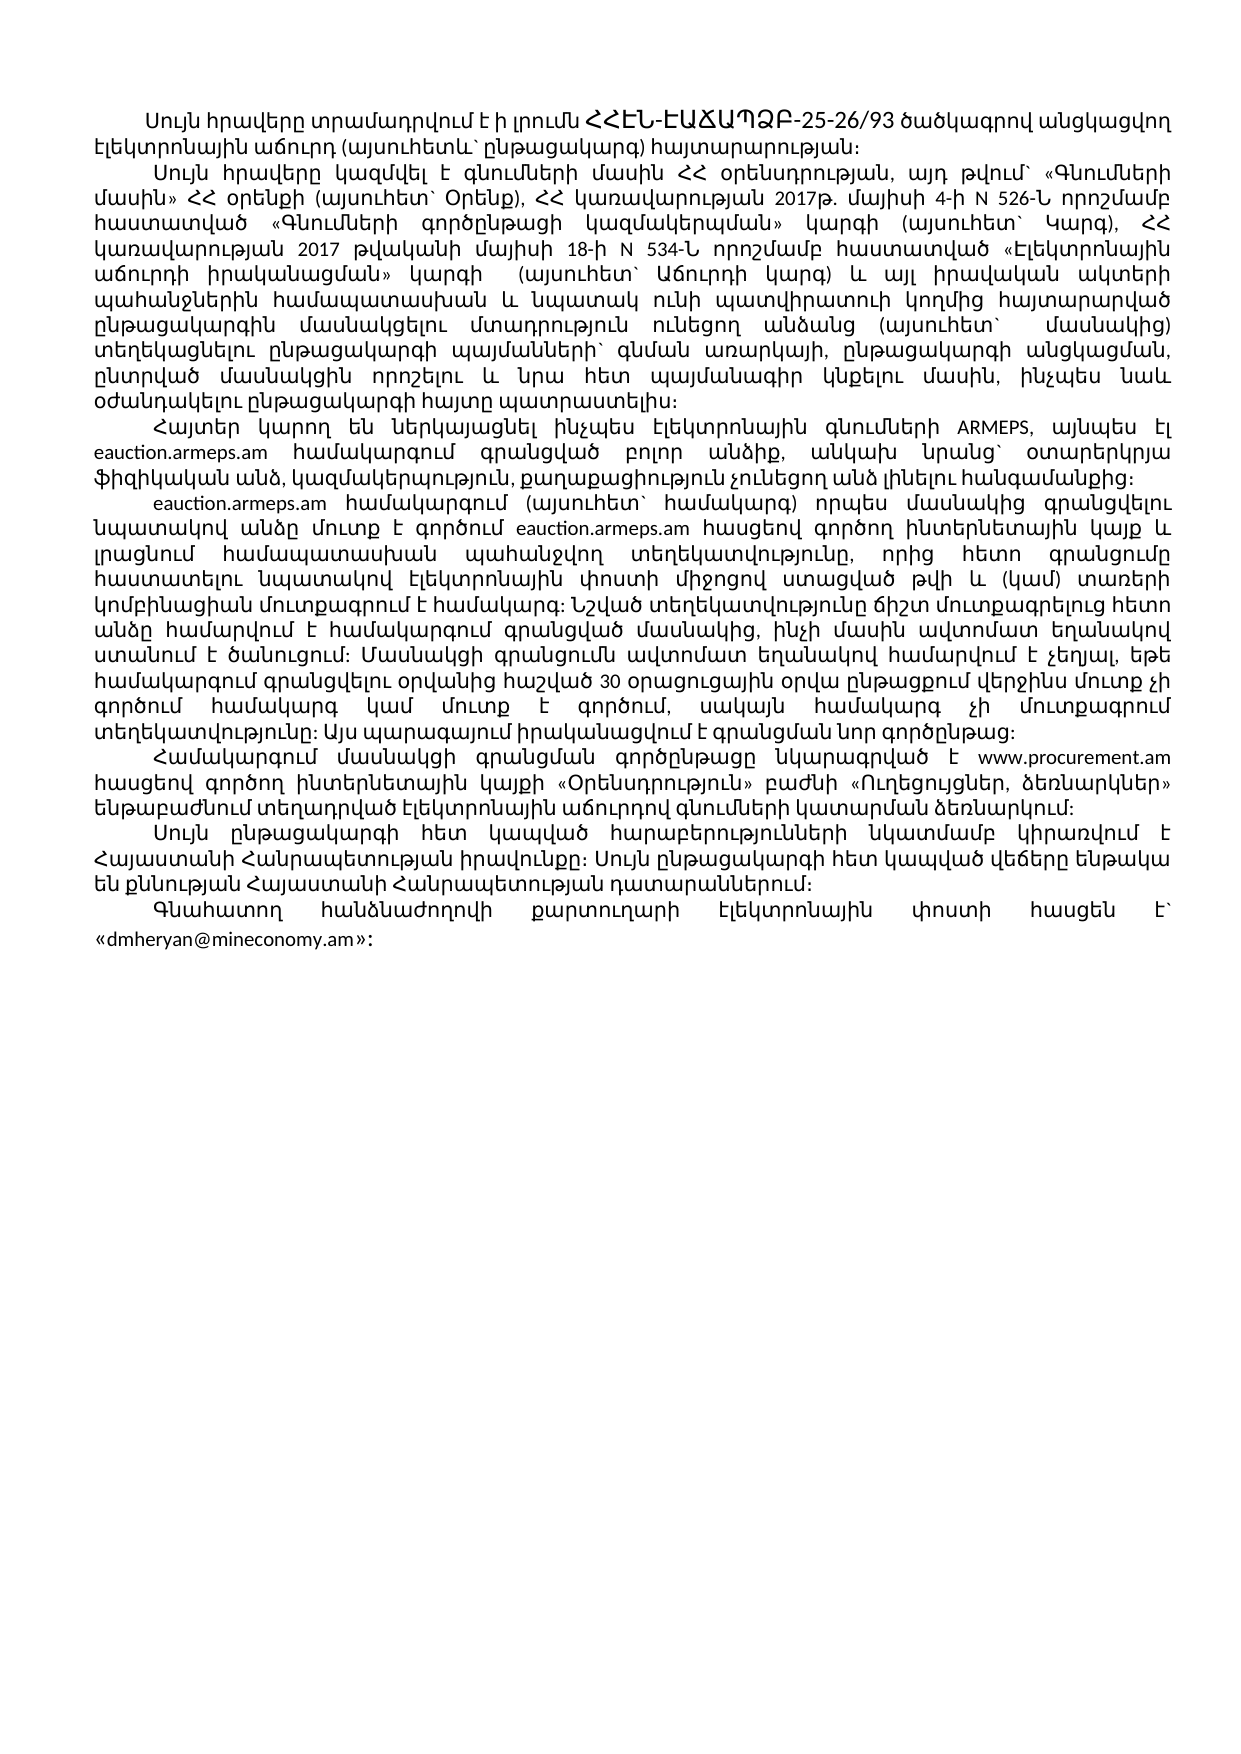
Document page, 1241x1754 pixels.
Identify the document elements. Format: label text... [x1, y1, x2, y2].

text Սույն հրավերը տրամադրվում է ի լրումն ՀՀԷՆ-ԷԱՃԱՊՁԲ-25-26/93 ծածկագրով անցկացվող էլեկտրոնային աճուրդ (այսուհետև` ընթացակարգ) հայտարարության։ [94, 104, 1171, 160]
text Համակարգում մասնակցի գրանցման գործընթացը նկարագրված է www.procurement.am հասցեով գործող ինտերնետային կայքի «Օրենսդրություն» բաժնի «Ուղեցույցներ, ձեռնարկներ» ենթաբաժնում տեղադրված էլեկտրոնային աճուրդով գնումների կատարման ձեռնարկում: [94, 744, 1171, 821]
text Սույն հրավերը կազմվել է գնումների մասին ՀՀ օրենսդրության, այդ թվում` «Գնումների մասին» ՀՀ օրենքի (այսուհետ` Օրենք), ՀՀ կառավարության 2017թ. մայիսի 4-ի N 526-Ն որոշմամբ հաստատված «Գնումների գործընթացի կազմակերպման» կարգի (այսուհետ` Կարգ), ՀՀ կառավարության 2017 թվականի մայիսի 18-ի N 534-Ն որոշմամբ հաստատված «Էլեկտրոնային աճուրդի իրականացման» կարգի (այսուհետ` Աճուրդի կարգ) և այլ իրավական ակտերի պահանջներին համապատասխան և նպատակ ունի պատվիրատուի կողմից հայտարարված ընթացակարգին մասնակցելու մտադրություն ունեցող անձանց (այսուհետ` մասնակից) տեղեկացնելու ընթացակարգի պայմանների` գնման առարկայի, ընթացակարգի անցկացման, ընտրված մասնակցին որոշելու և նրա հետ պայմանագիր կնքելու մասին, ինչպես նաև օժանդակելու ընթացակարգի հայտը պատրաստելիս։ [94, 160, 1171, 414]
text eauction.armeps.am համակարգում (այսուհետ` համակարգ) որպես մասնակից գրանցվելու նպատակով անձը մուտք է գործում eauction.armeps.am հասցեով գործող ինտերնետային կայք և լրացնում համապատասխան պահանջվող տեղեկատվությունը, որից հետո գրանցումը հաստատելու նպատակով էլեկտրոնային փոստի միջոցով ստացված թվի և (կամ) տառերի կոմբինացիան մուտքագրում է համակարգ: Նշված տեղեկատվությունը ճիշտ մուտքագրելուց հետո անձը համարվում է համակարգում գրանցված մասնակից, ինչի մասին ավտոմատ եղանակով ստանում է ծանուցում: Մասնակցի գրանցումն ավտոմատ եղանակով համարվում է չեղյալ, եթե համակարգում գրանցվելու օրվանից հաշված 30 օրացուցային օրվա ընթացքում վերջինս մուտք չի գործում համակարգ կամ մուտք է գործում, սակայն համակարգ չի մուտքագրում տեղեկատվությունը: Այս պարագայում իրականացվում է գրանցման նոր գործընթաց: [94, 490, 1171, 744]
text Սույն ընթացակարգի հետ կապված հարաբերությունների նկատմամբ կիրառվում է Հայաստանի Հանրապետության իրավունքը։ Սույն ընթացակարգի հետ կապված վեճերը ենթակա են քննության Հայաստանի Հանրապետության դատարաններում։ [94, 821, 1171, 897]
text Հայտեր կարող են ներկայացնել ինչպես էլեկտրոնային գնումների ARMEPS, այնպես էլ eauction.armeps.am համակարգում գրանցված բոլոր անձիք, անկախ նրանց` օտարերկրյա ֆիզիկական անձ, կազմակերպություն, քաղաքացիություն չունեցող անձ լինելու հանգամանքից։ [94, 414, 1171, 490]
text Գնահատող հանձնաժողովի քարտուղարի էլեկտրոնային փոստի հասցեն է` «dmheryan@mineconomy.am»: [94, 897, 1171, 953]
